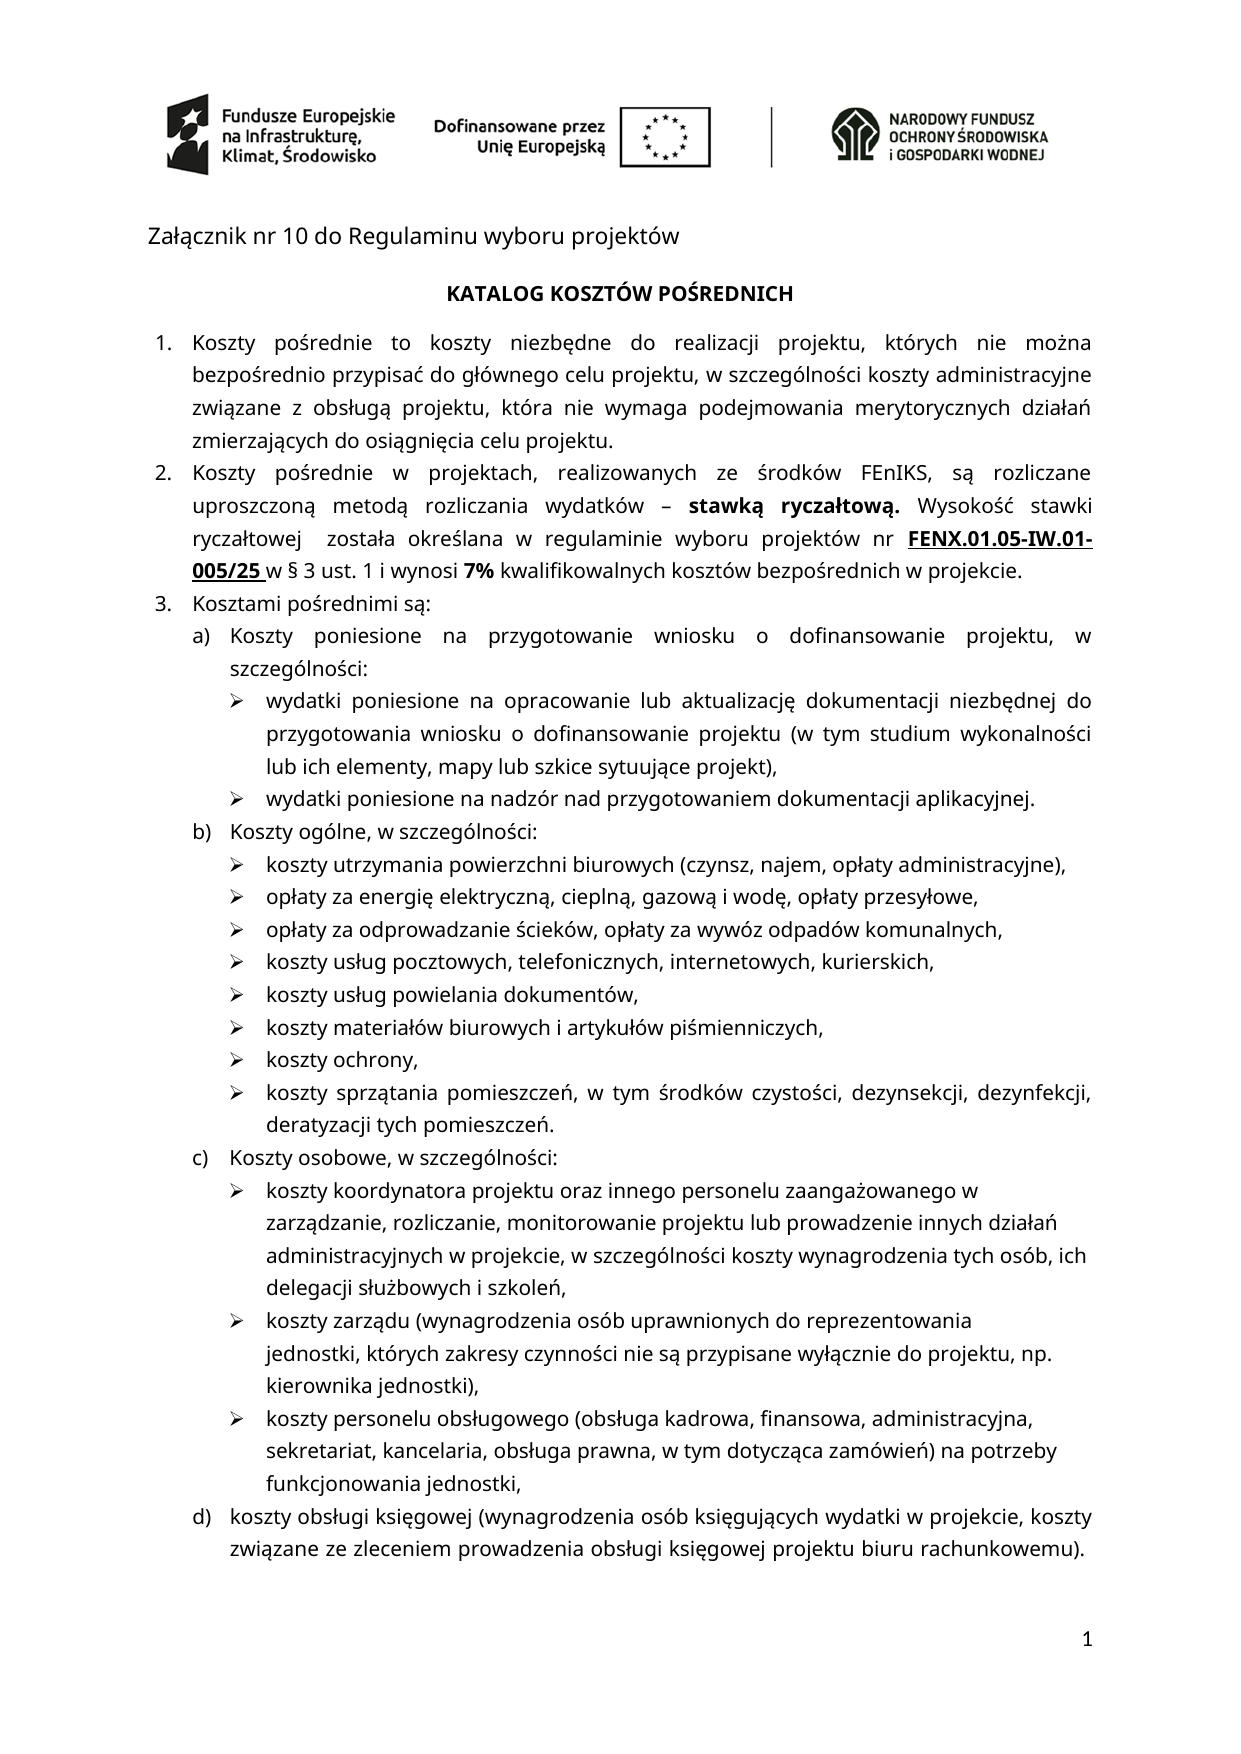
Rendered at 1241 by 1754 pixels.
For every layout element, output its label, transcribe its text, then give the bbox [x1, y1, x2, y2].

list koszty personelu obsługowego (obsługa kadrowa, finansowa, administracyjna, sekretariat, kancelaria, obsługa prawna, w tym dotycząca zamówień) na potrzeby funkcjonowania jednostki, [228, 1404, 1093, 1498]
list Koszty ogólne, w szczególności: [192, 817, 1093, 846]
list Koszty pośrednie to koszty niezbędne do realizacji projektu, których nie można bezpośrednio przypisać do głównego celu projektu, w szczególności koszty administracyjne związane z obsługą projektu, która nie wymaga podejmowania merytorycznych działań zmierzających do osiągnięcia celu projektu. [155, 328, 1093, 454]
list koszty zarządu (wynagrodzenia osób uprawnionych do reprezentowania [228, 1306, 1093, 1334]
list koszty usług powielania dokumentów, [228, 980, 1093, 1008]
text KATALOG KOSZTÓW POŚREDNICH [148, 279, 1093, 307]
list opłaty za odprowadzanie ścieków, opłaty za wywóz odpadów komunalnych, [228, 915, 1093, 943]
list koszty materiałów biurowych i artykułów piśmienniczych, [228, 1013, 1093, 1041]
list koszty utrzymania powierzchni biurowych (czynsz, najem, opłaty administracyjne), [228, 850, 1093, 878]
list Koszty poniesione na przygotowanie wniosku o dofinansowanie projektu, w szczególności: [192, 621, 1093, 682]
list Kosztami pośrednimi są: [154, 589, 1093, 617]
list koszty usług pocztowych, telefonicznych, internetowych, kurierskich, [228, 947, 1093, 976]
list jednostki, których zakresy czynności nie są przypisane wyłącznie do projektu, np. kierownika jednostki), [266, 1339, 1093, 1400]
list wydatki poniesione na opracowanie lub aktualizację dokumentacji niezbędnej do przygotowania wniosku o dofinansowanie projektu (w tym studium wykonalności lub ich elementy, mapy lub szkice sytuujące projekt), [228, 687, 1093, 780]
list opłaty za energię elektryczną, cieplną, gazową i wodę, opłaty przesyłowe, [228, 882, 1093, 911]
list koszty sprzątania pomieszczeń, w tym środków czystości, dezynsekcji, dezynfekcji, deratyzacji tych pomieszczeń. [228, 1078, 1093, 1139]
list koszty ochrony, [228, 1045, 1093, 1074]
subtitle Załącznik nr 10 do Regulaminu wyboru projektów [148, 220, 1093, 251]
picture [147, 73, 1092, 195]
list Koszty osobowe, w szczególności: [192, 1143, 1093, 1172]
list Koszty pośrednie w projektach, realizowanych ze środków FEnIKS, są rozliczane uproszczoną metodą rozliczania wydatków – stawką ryczałtową. Wysokość stawki ryczałtowej została określana w regulaminie wyboru projektów nr FENX.01.05-IW.01-005/25 w § 3 ust. 1 i wynosi 7% kwalifikowalnych kosztów bezpośrednich w projekcie. [154, 458, 1093, 585]
list koszty koordynatora projektu oraz innego personelu zaangażowanego w zarządzanie, rozliczanie, monitorowanie projektu lub prowadzenie innych działań administracyjnych w projekcie, w szczególności koszty wynagrodzenia tych osób, ich delegacji służbowych i szkoleń, [228, 1176, 1093, 1302]
list wydatki poniesione na nadzór nad przygotowaniem dokumentacji aplikacyjnej. [228, 784, 1093, 813]
